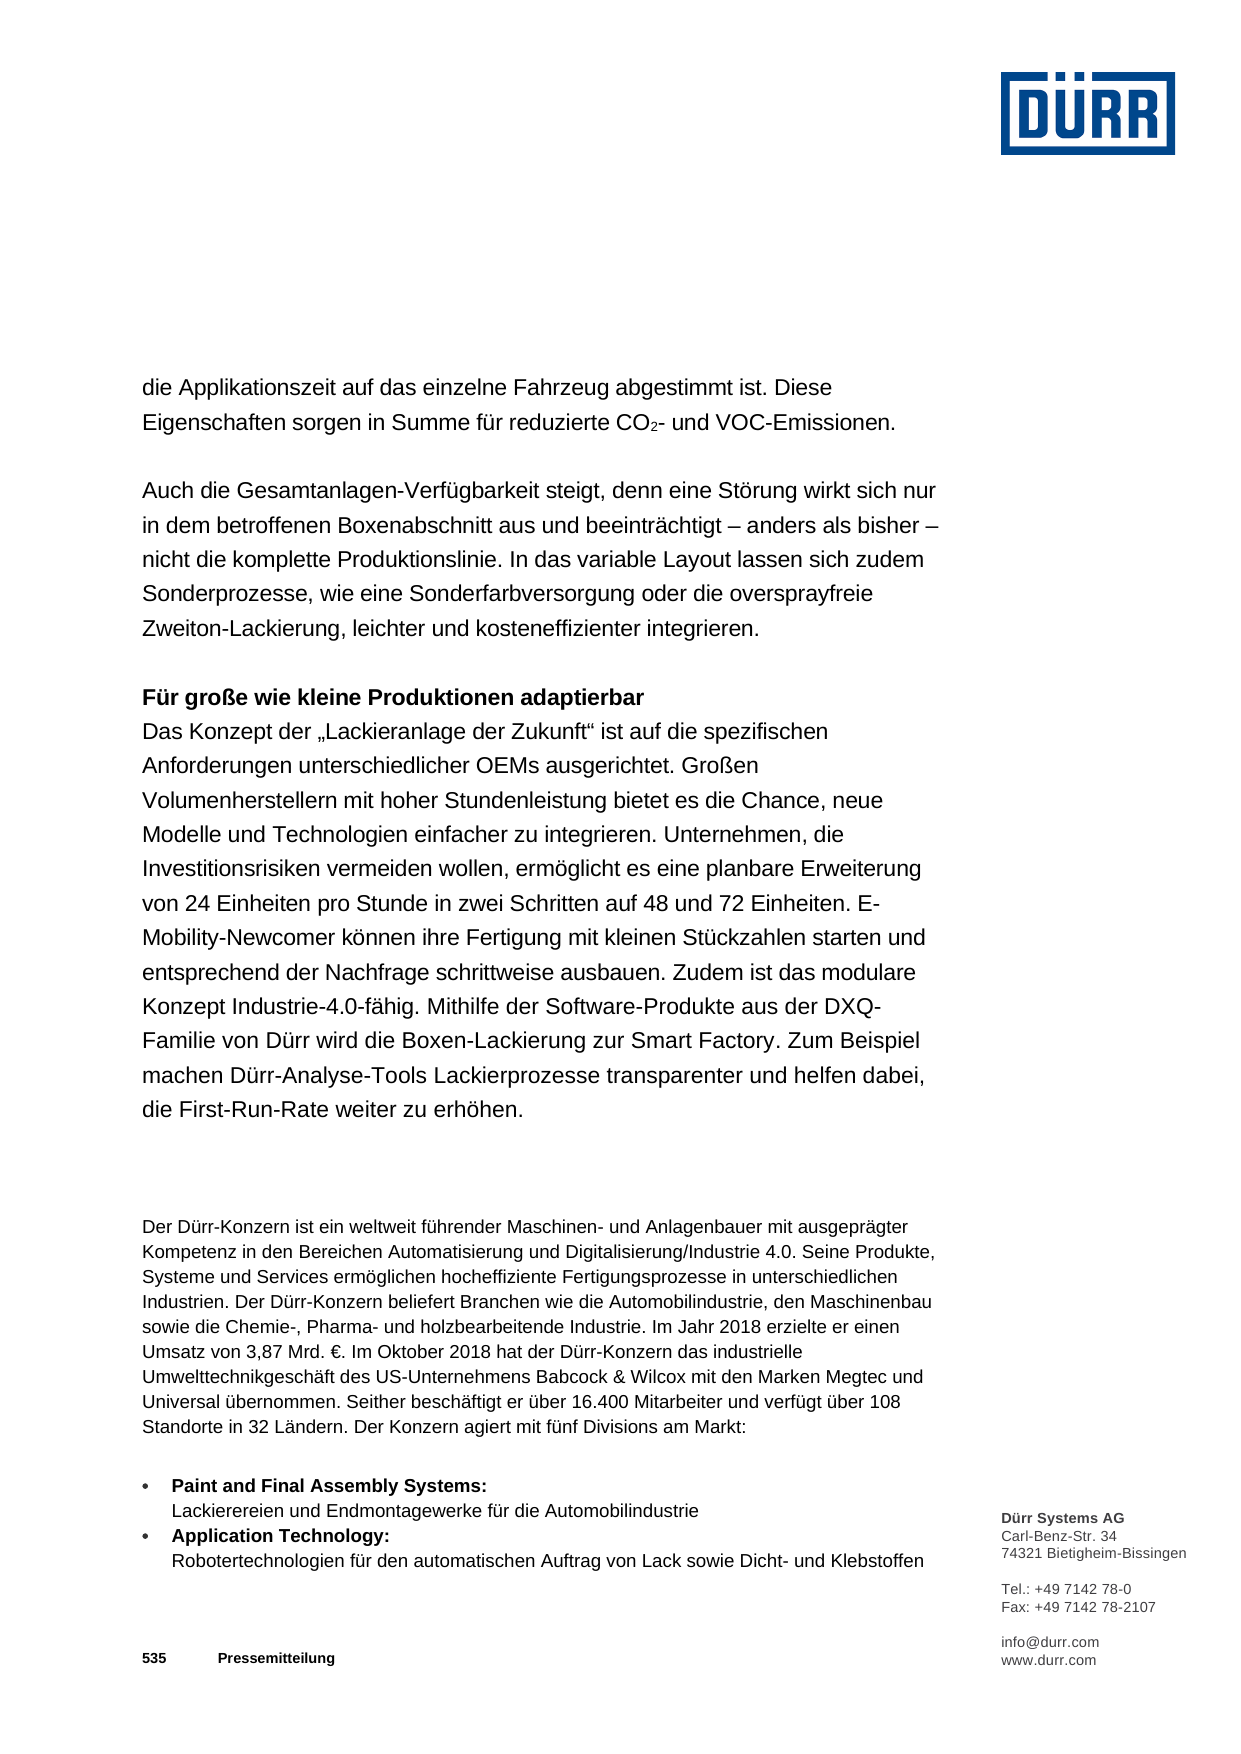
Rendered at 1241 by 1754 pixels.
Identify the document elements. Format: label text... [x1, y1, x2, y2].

text Das Konzept der „Lackieranlage der Zukunft“ ist auf die spezifischen Anforderungen unterschiedlicher OEMs ausgerichtet. Großen Volumenherstellern mit hoher Stundenleistung bietet es die Chance, neue Modelle und Technologien einfacher zu integrieren. Unternehmen, die Investitionsrisiken vermeiden wollen, ermöglicht es eine planbare Erweiterung von 24 Einheiten pro Stunde in zwei Schritten auf 48 und 72 Einheiten. E-Mobility-Newcomer können ihre Fertigung mit kleinen Stückzahlen starten und entsprechend der Nachfrage schrittweise ausbauen. Zudem ist das modulare Konzept Industrie-4.0-fähig. Mithilfe der Software-Produkte aus der DXQ-Familie von Dürr wird die Boxen-Lackierung zur Smart Factory. Zum Beispiel machen Dürr-Analyse-Tools Lackierprozesse transparenter und helfen dabei, die First-Run-Rate weiter zu erhöhen. [142, 710, 951, 1122]
text Application Technology: [142, 1522, 951, 1547]
text Auch die Gesamtanlagen-Verfügbarkeit steigt, denn eine Störung wirkt sich nur in dem betroffenen Boxenabschnitt aus und beeinträchtigt – anders als bisher –nicht die komplette Produktionslinie. In das variable Layout lassen sich zudem Sonderprozesse, wie eine Sonderfarbversorgung oder die oversprayfreie Zweiton-Lackierung, leichter und kosteneffizienter integrieren. [142, 469, 951, 641]
list Lackierereien und Endmontagewerke für die Automobilindustrie [171, 1497, 951, 1522]
list Robotertechnologien für den automatischen Auftrag von Lack sowie Dicht- und Klebstoffen [171, 1547, 951, 1572]
text Der Dürr-Konzern ist ein weltweit führender Maschinen- und Anlagenbauer mit ausgeprägter Kompetenz in den Bereichen Automatisierung und Digitalisierung/Industrie 4.0. Seine Produkte, Systeme und Services ermöglichen hocheffiziente Fertigungsprozesse in unterschiedlichen Industrien. Der Dürr-Konzern beliefert Branchen wie die Automobilindustrie, den Maschinenbau sowie die Chemie-, Pharma- und holzbearbeitende Industrie. Im Jahr 2018 erzielte er einen Umsatz von 3,87 Mrd. €. Im Oktober 2018 hat der Dürr-Konzern das industrielle Umwelttechnikgeschäft des US-Unternehmens Babcock & Wilcox mit den Marken Megtec und Universal übernommen. Seither beschäftigt er über 16.400 Mitarbeiter und verfügt über 108 Standorte in 32 Ländern. Der Konzern agiert mit fünf Divisions am Markt: [142, 1212, 951, 1437]
text Paint and Final Assembly Systems: [142, 1472, 951, 1497]
picture [1001, 72, 1175, 155]
text Für große wie kleine Produktionen adaptierbar [142, 676, 951, 710]
